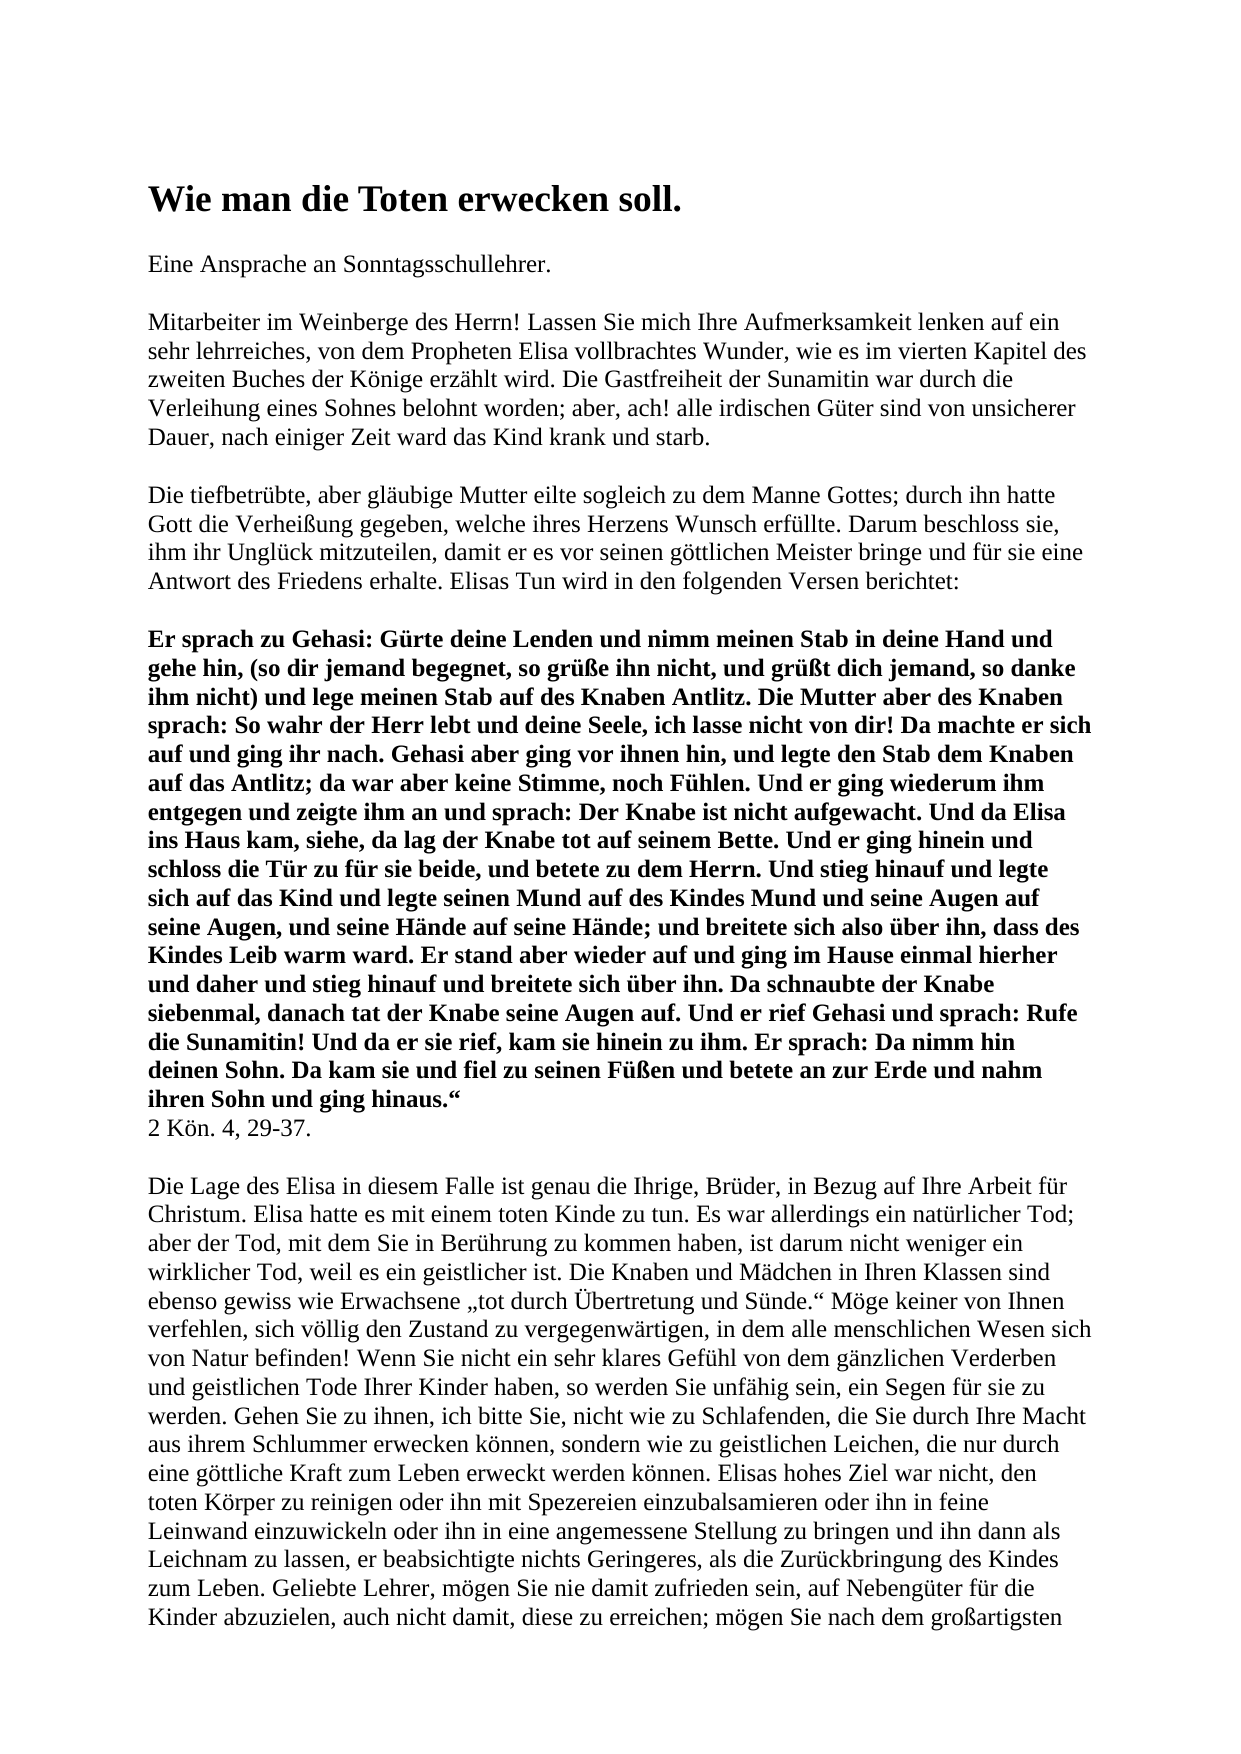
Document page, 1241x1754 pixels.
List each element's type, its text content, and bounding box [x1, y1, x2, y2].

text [148, 1171, 1093, 1631]
text Er sprach zu Gehasi: Gürte deine Lenden und nimm meinen Stab in deine Hand und gehe hin, (so dir jemand begegnet, so grüße ihn nicht, und grüßt dich jemand, so danke ihm nicht) und lege meinen Stab auf des Knaben Antlitz. Die Mutter aber des Knaben sprach: So wahr der Herr lebt und deine Seele, ich lasse nicht von dir! Da machte er sich auf und ging ihr nach. Gehasi aber ging vor ihnen hin, und legte den Stab dem Knaben auf das Antlitz; da war aber keine Stimme, noch Fühlen. Und er ging wiederum ihm entgegen und zeigte ihm an und sprach: Der Knabe ist nicht aufgewacht. Und da Elisa ins Haus kam, siehe, da lag der Knabe tot auf seinem Bette. Und er ging hinein und schloss die Tür zu für sie beide, und betete zu dem Herrn. Und stieg hinauf und legte sich auf das Kind und legte seinen Mund auf des Kindes Mund und seine Augen auf seine Augen, und seine Hände auf seine Hände; und breitete sich also über ihn, dass des Kindes Leib warm ward. Er stand aber wieder auf und ging im Hause einmal hierher und daher und stieg hinauf und breitete sich über ihn. Da schnaubte der Knabe siebenmal, danach tat der Knabe seine Augen auf. Und er rief Gehasi und sprach: Rufe die Sunamitin! Und da er sie rief, kam sie hinein zu ihm. Er sprach: Da nimm hin deinen Sohn. Da kam sie und fiel zu seinen Füßen und betete an zur Erde und nahm ihren Sohn und ging hinaus.“ 2 Kön. 4, 29-37. [148, 624, 1093, 1142]
subtitle Wie man die Toten erwecken soll. [148, 177, 1093, 220]
text Eine Ansprache an Sonntagsschullehrer. [148, 249, 1093, 278]
text Mitarbeiter im Weinberge des Herrn! Lassen Sie mich Ihre Aufmerksamkeit lenken auf ein sehr lehrreiches, von dem Propheten Elisa vollbrachtes Wunder, wie es im vierten Kapitel des zweiten Buches der Könige erzählt wird. Die Gastfreiheit der Sunamitin war durch die Verleihung eines Sohnes belohnt worden; aber, ach! alle irdischen Güter sind von unsicherer Dauer, nach einiger Zeit ward das Kind krank und starb. [148, 307, 1093, 451]
text Die tiefbetrübte, aber gläubige Mutter eilte sogleich zu dem Manne Gottes; durch ihn hatte Gott die Verheißung gegeben, welche ihres Herzens Wunsch erfüllte. Darum beschloss sie, ihm ihr Unglück mitzuteilen, damit er es vor seinen göttlichen Meister bringe und für sie eine Antwort des Friedens erhalte. Elisas Tun wird in den folgenden Versen berichtet: [148, 480, 1093, 595]
